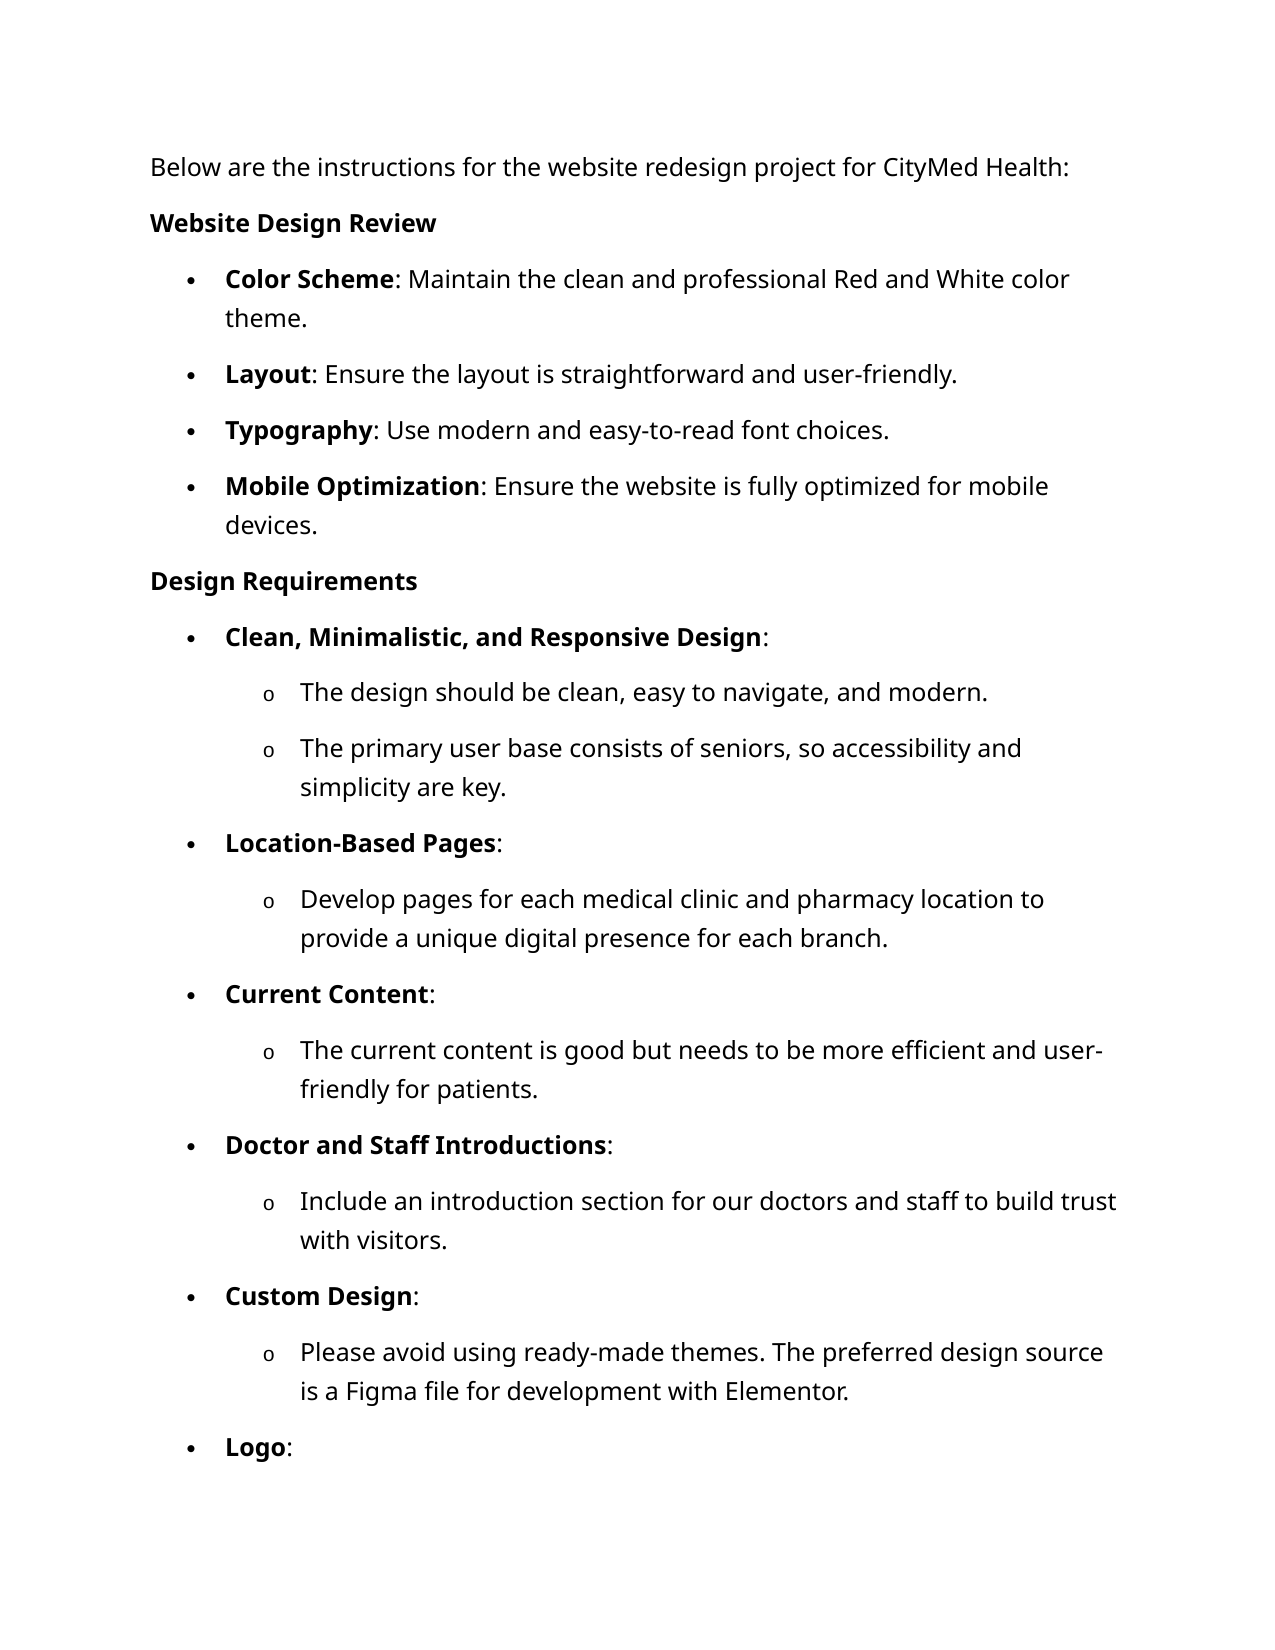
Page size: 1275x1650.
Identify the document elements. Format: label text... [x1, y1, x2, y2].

list Current Content: [187, 977, 1125, 1011]
list Clean, Minimalistic, and Responsive Design: [187, 619, 1125, 653]
list Custom Design: [187, 1278, 1125, 1312]
text Design Requirements [150, 563, 1125, 597]
list Mobile Optimization: Ensure the website is fully optimized for mobile devices. [187, 468, 1125, 542]
list Doctor and Staff Introductions: [187, 1127, 1125, 1162]
list Typography: Use modern and easy-to-read font choices. [187, 412, 1125, 447]
list Include an introduction section for our doctors and staff to build trust with visitors. [262, 1183, 1125, 1257]
list Develop pages for each medical clinic and pharmacy location to provide a unique digital presence for each branch. [262, 882, 1125, 955]
text Website Design Review [150, 206, 1125, 240]
list The design should be clean, easy to navigate, and modern. [262, 675, 1125, 709]
list The primary user base consists of seniors, so accessibility and simplicity are key. [262, 731, 1125, 804]
list Layout: Ensure the layout is straightforward and user-friendly. [187, 357, 1125, 391]
list The current content is good but needs to be more efficient and user-friendly for patients. [262, 1032, 1125, 1106]
list Location-Based Pages: [187, 826, 1125, 860]
list Please avoid using ready-made themes. The preferred design source is a Figma file for development with Elementor. [262, 1334, 1125, 1407]
list Logo: [187, 1429, 1125, 1463]
text Below are the instructions for the website redesign project for CityMed Health: [150, 150, 1125, 184]
list Color Scheme: Maintain the clean and professional Red and White color theme. [187, 262, 1125, 335]
